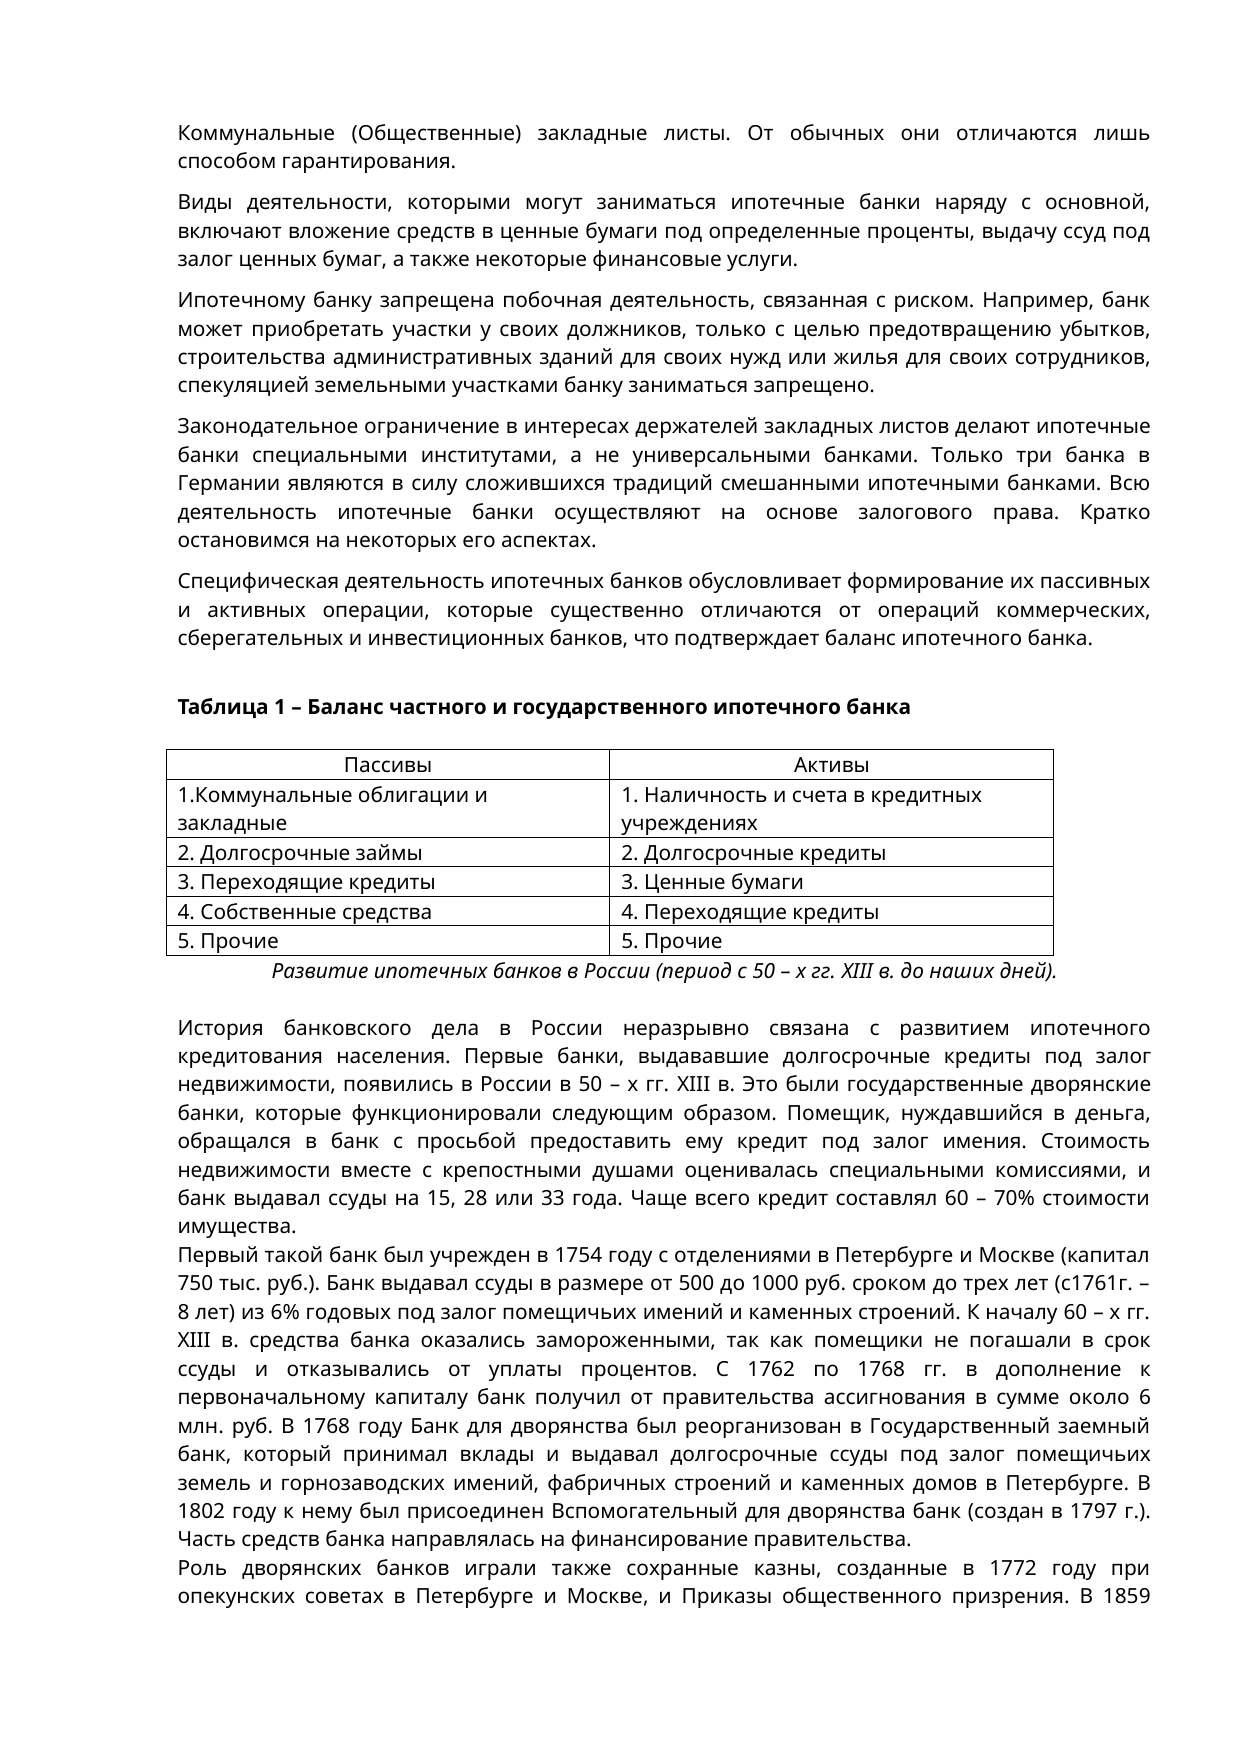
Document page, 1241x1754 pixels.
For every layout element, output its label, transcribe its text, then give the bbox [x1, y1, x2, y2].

table_cell 5. Прочие [610, 926, 1053, 955]
text Специфическая деятельность ипотечных банков обусловливает формирование их пассивных и активных операции, которые существенно отличаются от операций коммерческих, сберегательных и инвестиционных банков, что подтверждает баланс ипотечного банка. [177, 566, 1152, 652]
table_header Пассивы [167, 750, 609, 779]
table_cell 3. Переходящие кредиты [167, 867, 609, 896]
text Виды деятельности, которыми могут заниматься ипотечные банки наряду с основной, включают вложение средств в ценные бумаги под определенные проценты, выдачу ссуд под залог ценных бумаг, а также некоторые финансовые услуги. [177, 187, 1152, 273]
table_cell 1. Наличность и счета в кредитных учреждениях [610, 780, 1053, 837]
table_header Активы [610, 750, 1053, 779]
table_cell 2. Долгосрочные займы [167, 838, 609, 866]
table_cell 2. Долгосрочные кредиты [610, 838, 1053, 866]
text Развитие ипотечных банков в России (период с 50 – х гг. XIII в. до наших дней). [177, 956, 1152, 984]
table_cell 4. Собственные средства [167, 897, 609, 925]
table_cell 1.Коммунальные облигации и закладные [167, 780, 609, 837]
text История банковского дела в России неразрывно связана с развитием ипотечного кредитования населения. Первые банки, выдававшие долгосрочные кредиты под залог недвижимости, появились в России в 50 – х гг. XIII в. Это были государственные дворянские банки, которые функционировали следующим образом. Помещик, нуждавшийся в деньга, обращался в банк с просьбой предоставить ему кредит под залог имения. Стоимость недвижимости вместе с крепостными душами оценивалась специальными комиссиями, и банк выдавал ссуды на 15, 28 или 33 года. Чаще всего кредит составлял 60 – 70% стоимости имущества. [177, 1013, 1152, 1240]
table_cell 3. Ценные бумаги [610, 867, 1053, 896]
table_cell 4. Переходящие кредиты [610, 897, 1053, 925]
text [177, 1553, 1152, 1610]
text Первый такой банк был учрежден в 1754 году с отделениями в Петербурге и Москве (капитал 750 тыс. руб.). Банк выдавал ссуды в размере от 500 до 1000 руб. сроком до трех лет (с1761г. – 8 лет) из 6% годовых под залог помещичьих имений и каменных строений. К началу 60 – х гг. XIII в. средства банка оказались замороженными, так как помещики не погашали в срок ссуды и отказывались от уплаты процентов. С 1762 по 1768 гг. в дополнение к первоначальному капиталу банк получил от правительства ассигнования в сумме около 6 млн. руб. В 1768 году Банк для дворянства был реорганизован в Государственный заемный банк, который принимал вклады и выдавал долгосрочные ссуды под залог помещичьих земель и горнозаводских имений, фабричных строений и каменных домов в Петербурге. В 1802 году к нему был присоединен Вспомогательный для дворянства банк (создан в 1797 г.). Часть средств банка направлялась на финансирование правительства. [177, 1240, 1152, 1553]
subtitle Таблица 1 – Баланс частного и государственного ипотечного банка [177, 692, 1152, 721]
text Законодательное ограничение в интересах держателей закладных листов делают ипотечные банки специальными институтами, а не универсальными банками. Только три банка в Германии являются в силу сложившихся традиций смешанными ипотечными банками. Всю деятельность ипотечные банки осуществляют на основе залогового права. Кратко остановимся на некоторых его аспектах. [177, 412, 1152, 554]
table_cell 5. Прочие [167, 926, 609, 955]
text Ипотечному банку запрещена побочная деятельность, связанная с риском. Например, банк может приобретать участки у своих должников, только с целью предотвращению убытков, строительства административных зданий для своих нужд или жилья для своих сотрудников, спекуляцией земельными участками банку заниматься запрещено. [177, 285, 1152, 399]
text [177, 118, 1152, 175]
